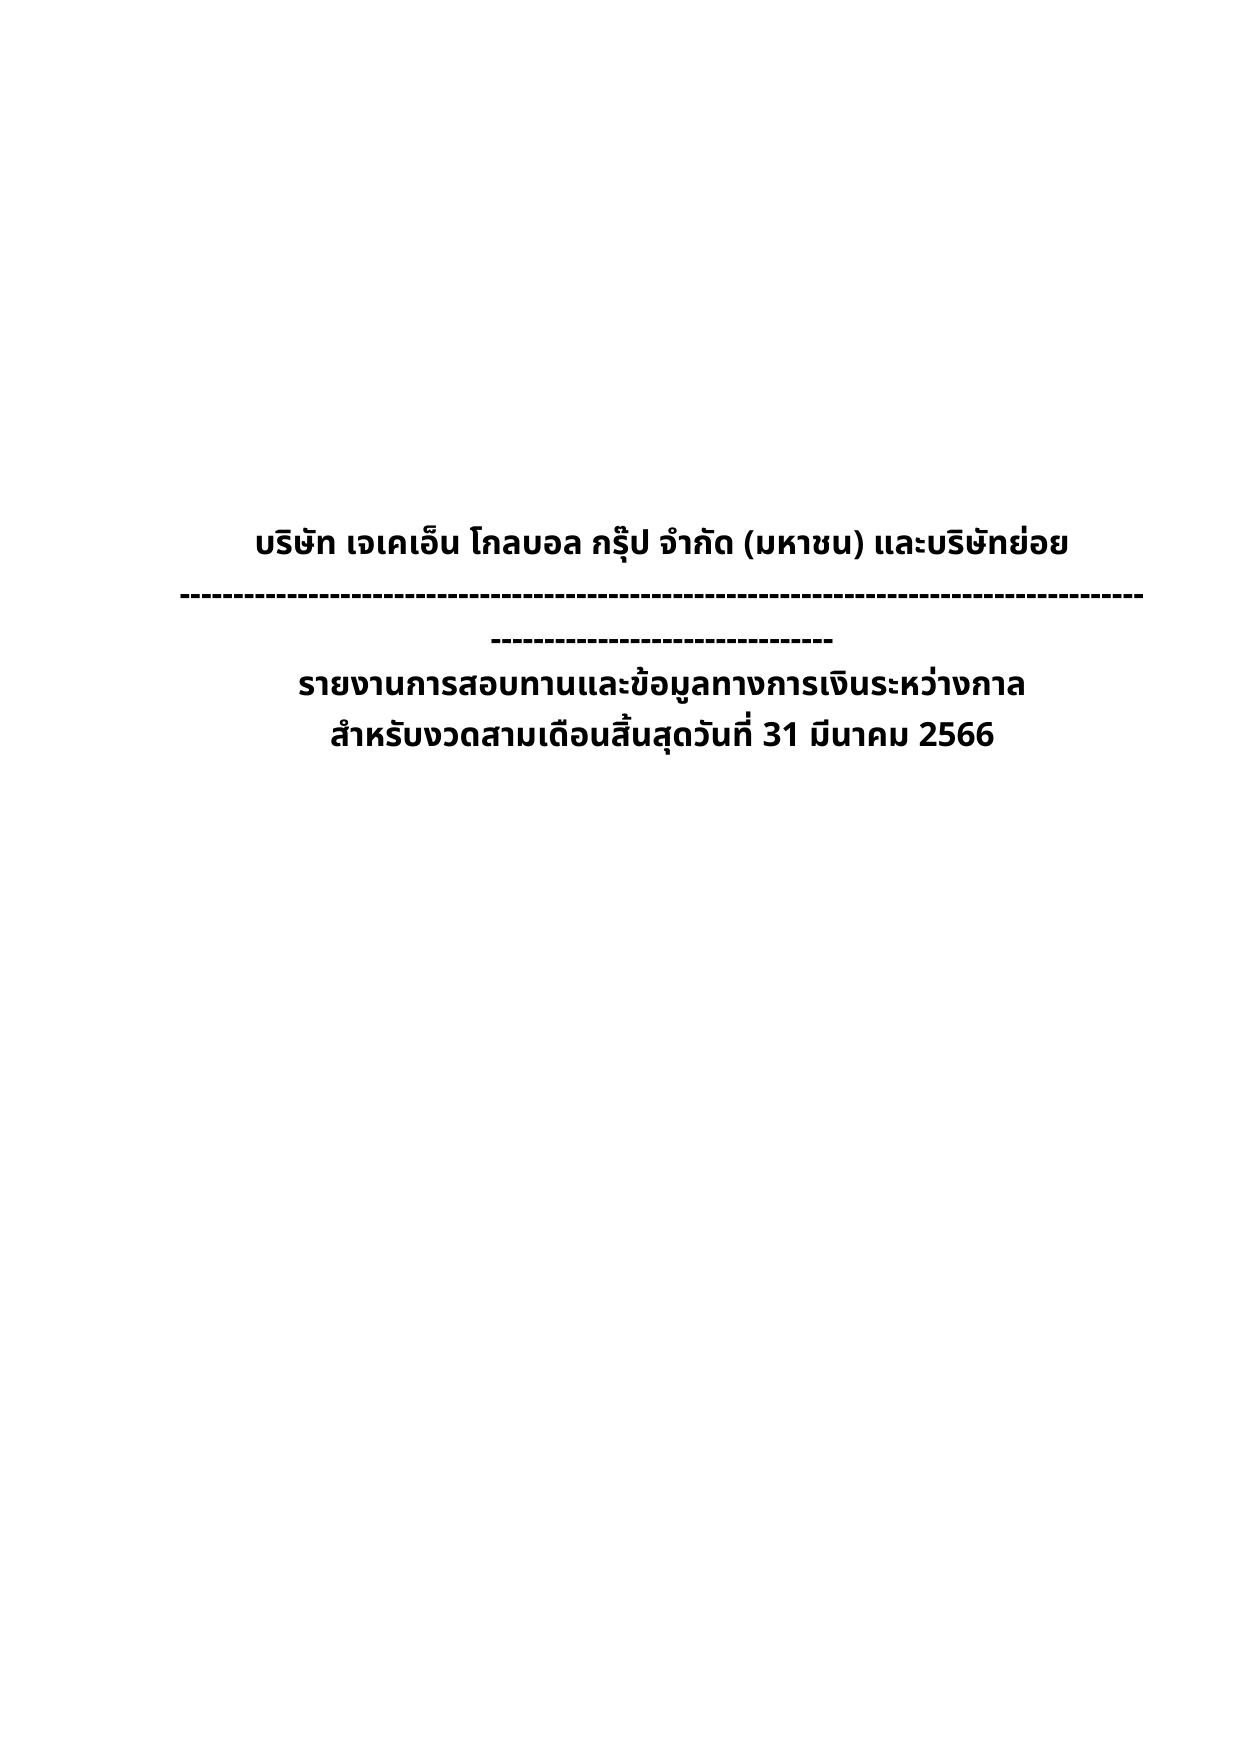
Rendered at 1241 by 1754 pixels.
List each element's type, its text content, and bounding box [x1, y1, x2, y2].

text รายงานการสอบทานและข้อมูลทางการเงินระหว่างกาล [177, 660, 1147, 711]
text -------------------------------------------------------------------------------------------------------------------------- [177, 569, 1147, 660]
text สำหรับงวดสามเดือนสิ้นสุดวันที่ 31 มีนาคม 2566 [177, 711, 1147, 761]
text บริษัท เจเคเอ็น โกลบอล กรุ๊ป จำกัด (มหาชน) และบริษัทย่อย [177, 519, 1147, 569]
